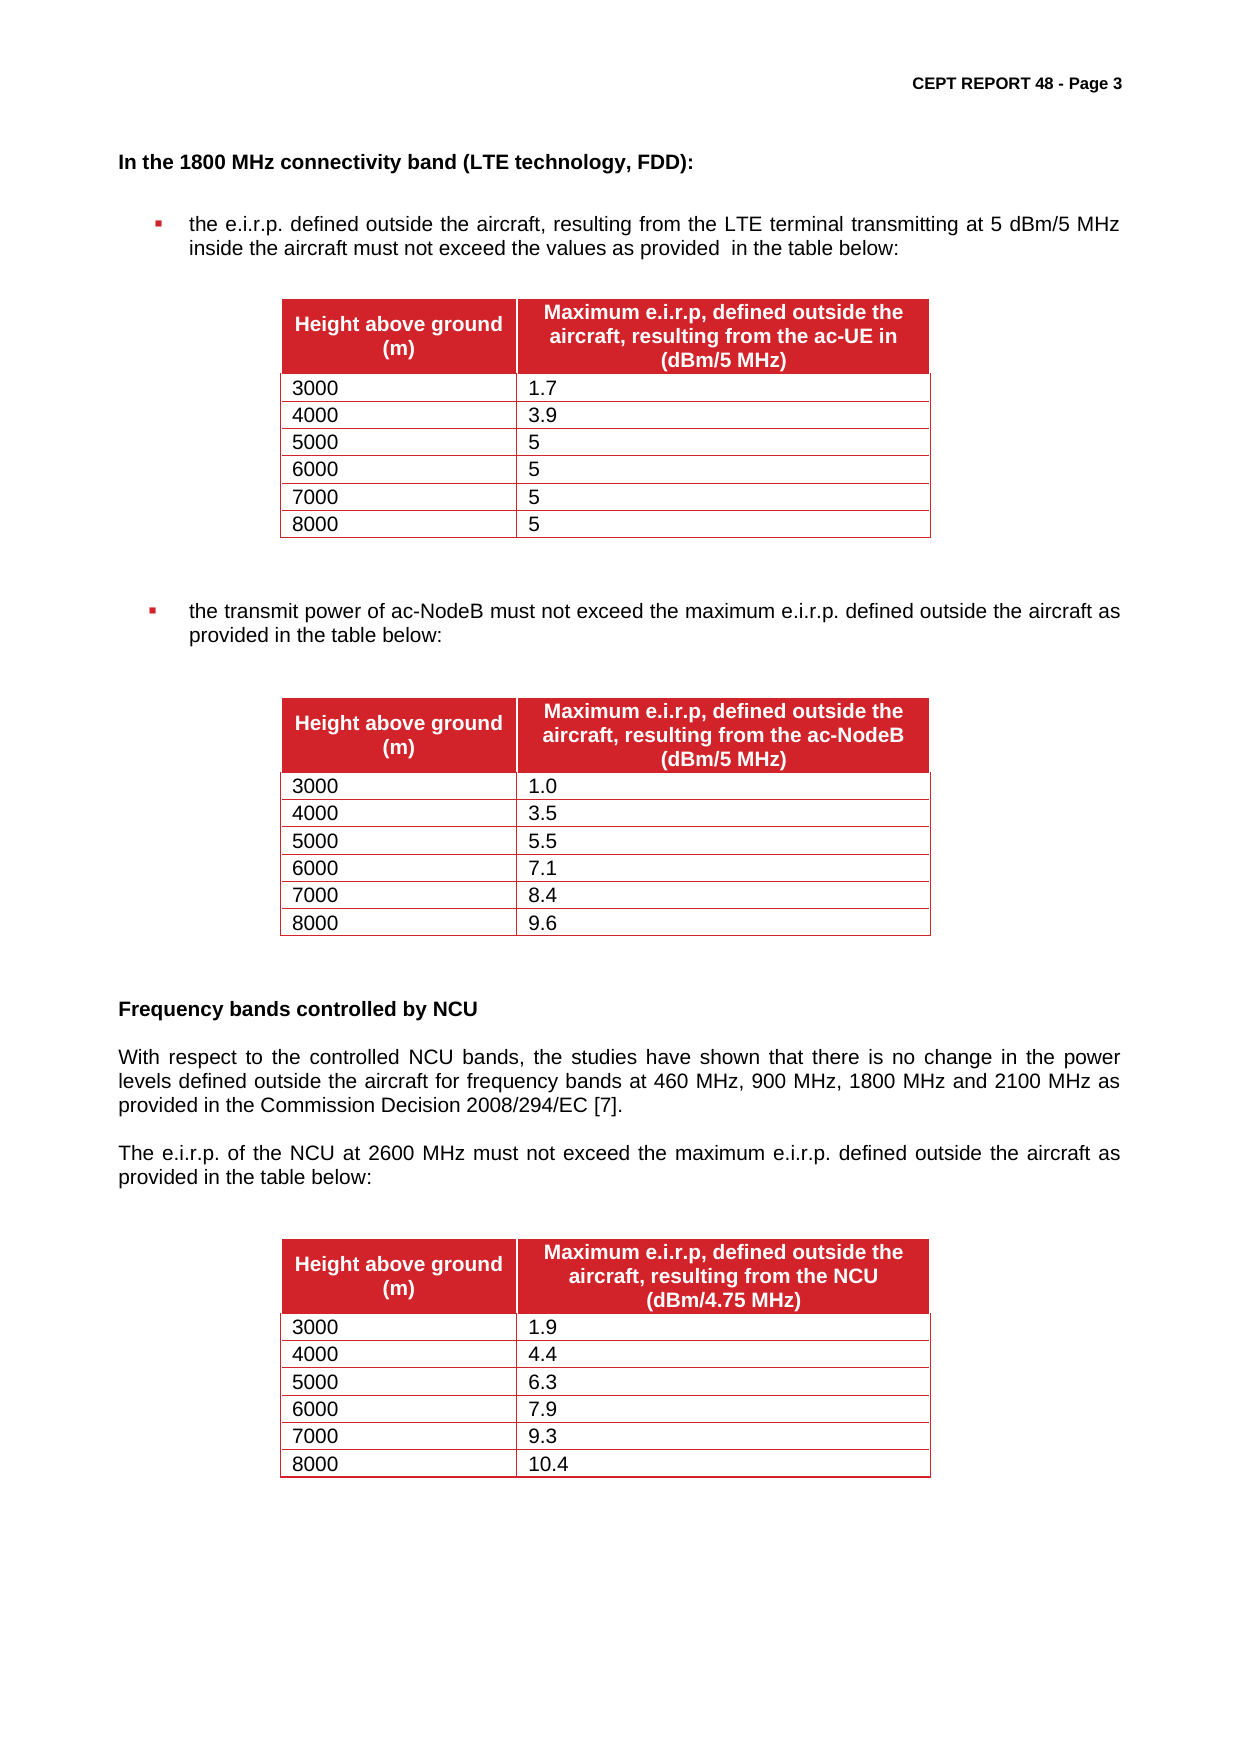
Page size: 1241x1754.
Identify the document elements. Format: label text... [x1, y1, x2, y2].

table_cell 3000 [281, 374, 516, 401]
table_header Maximum e.i.r.p, defined outside the aircraft, resulting from the NCU (dBm/4.75 MHz) [518, 1239, 929, 1313]
table_cell 4000 [281, 401, 516, 428]
table_cell 5.5 [517, 826, 930, 853]
table_cell 6000 [281, 854, 516, 881]
text With respect to the controlled NCU bands, the studies have shown that there is no change in the power levels defined outside the aircraft for frequency bands at 460 MHz, 900 MHz, 1800 MHz and 2100 MHz as provided in the Commission Decision 2008/294/EC [7]. [118, 1045, 1122, 1117]
table_cell 3.5 [517, 799, 930, 826]
table_cell 8.4 [517, 881, 930, 908]
table_cell 7.1 [517, 854, 930, 881]
table_cell 6.3 [517, 1367, 930, 1394]
table_cell 5000 [281, 428, 516, 455]
table_cell 5 [517, 455, 930, 482]
table_cell 5000 [281, 1367, 516, 1394]
table_cell 8000 [281, 1449, 516, 1476]
table_cell 3000 [281, 1314, 516, 1340]
table_cell 1.0 [517, 773, 930, 799]
table_cell 5 [517, 483, 930, 510]
table_cell 1.7 [517, 374, 930, 401]
table_cell 4000 [281, 799, 516, 826]
table_cell 8000 [281, 908, 516, 935]
table_cell 8000 [281, 510, 516, 537]
table_header Height above ground (m) [282, 698, 516, 772]
table_cell 9.6 [517, 908, 930, 935]
table_cell 4000 [281, 1340, 516, 1367]
text In the 1800 MHz connectivity band (LTE technology, FDD): [118, 150, 1122, 174]
table_cell 1.9 [517, 1314, 930, 1340]
table_cell 7000 [281, 881, 516, 908]
table_cell 9.3 [517, 1422, 930, 1449]
list the transmit power of ac-NodeB must not exceed the maximum e.i.r.p. defined outside the aircraft as provided in the table below: [148, 598, 1122, 646]
table_header Maximum e.i.r.p, defined outside the aircraft, resulting from the ac-NodeB (dBm/5 MHz) [518, 698, 929, 772]
table_cell 5 [517, 510, 930, 537]
table_cell 3000 [281, 773, 516, 799]
table_cell 3.9 [517, 401, 930, 428]
list the e.i.r.p. defined outside the aircraft, resulting from the LTE terminal transmitting at 5 dBm/5 MHz inside the aircraft must not exceed the values as provided in the table below: [153, 211, 1122, 259]
text The e.i.r.p. of the NCU at 2600 MHz must not exceed the maximum e.i.r.p. defined outside the aircraft as provided in the table below: [118, 1141, 1122, 1188]
table_cell 7000 [281, 1422, 516, 1449]
table_cell 10.4 [517, 1449, 930, 1476]
table_cell 4.4 [517, 1340, 930, 1367]
table_header Height above ground (m) [282, 299, 516, 373]
table_cell 6000 [281, 1395, 516, 1422]
table_cell 5000 [281, 826, 516, 853]
table_cell 6000 [281, 455, 516, 482]
table_cell 7.9 [517, 1395, 930, 1422]
table_header Height above ground (m) [282, 1239, 516, 1313]
table_cell 5 [517, 428, 930, 455]
text Frequency bands controlled by NCU [118, 997, 1122, 1021]
table_header Maximum e.i.r.p, defined outside the aircraft, resulting from the ac-UE in (dBm/5 MHz) [518, 299, 929, 373]
table_cell 7000 [281, 483, 516, 510]
